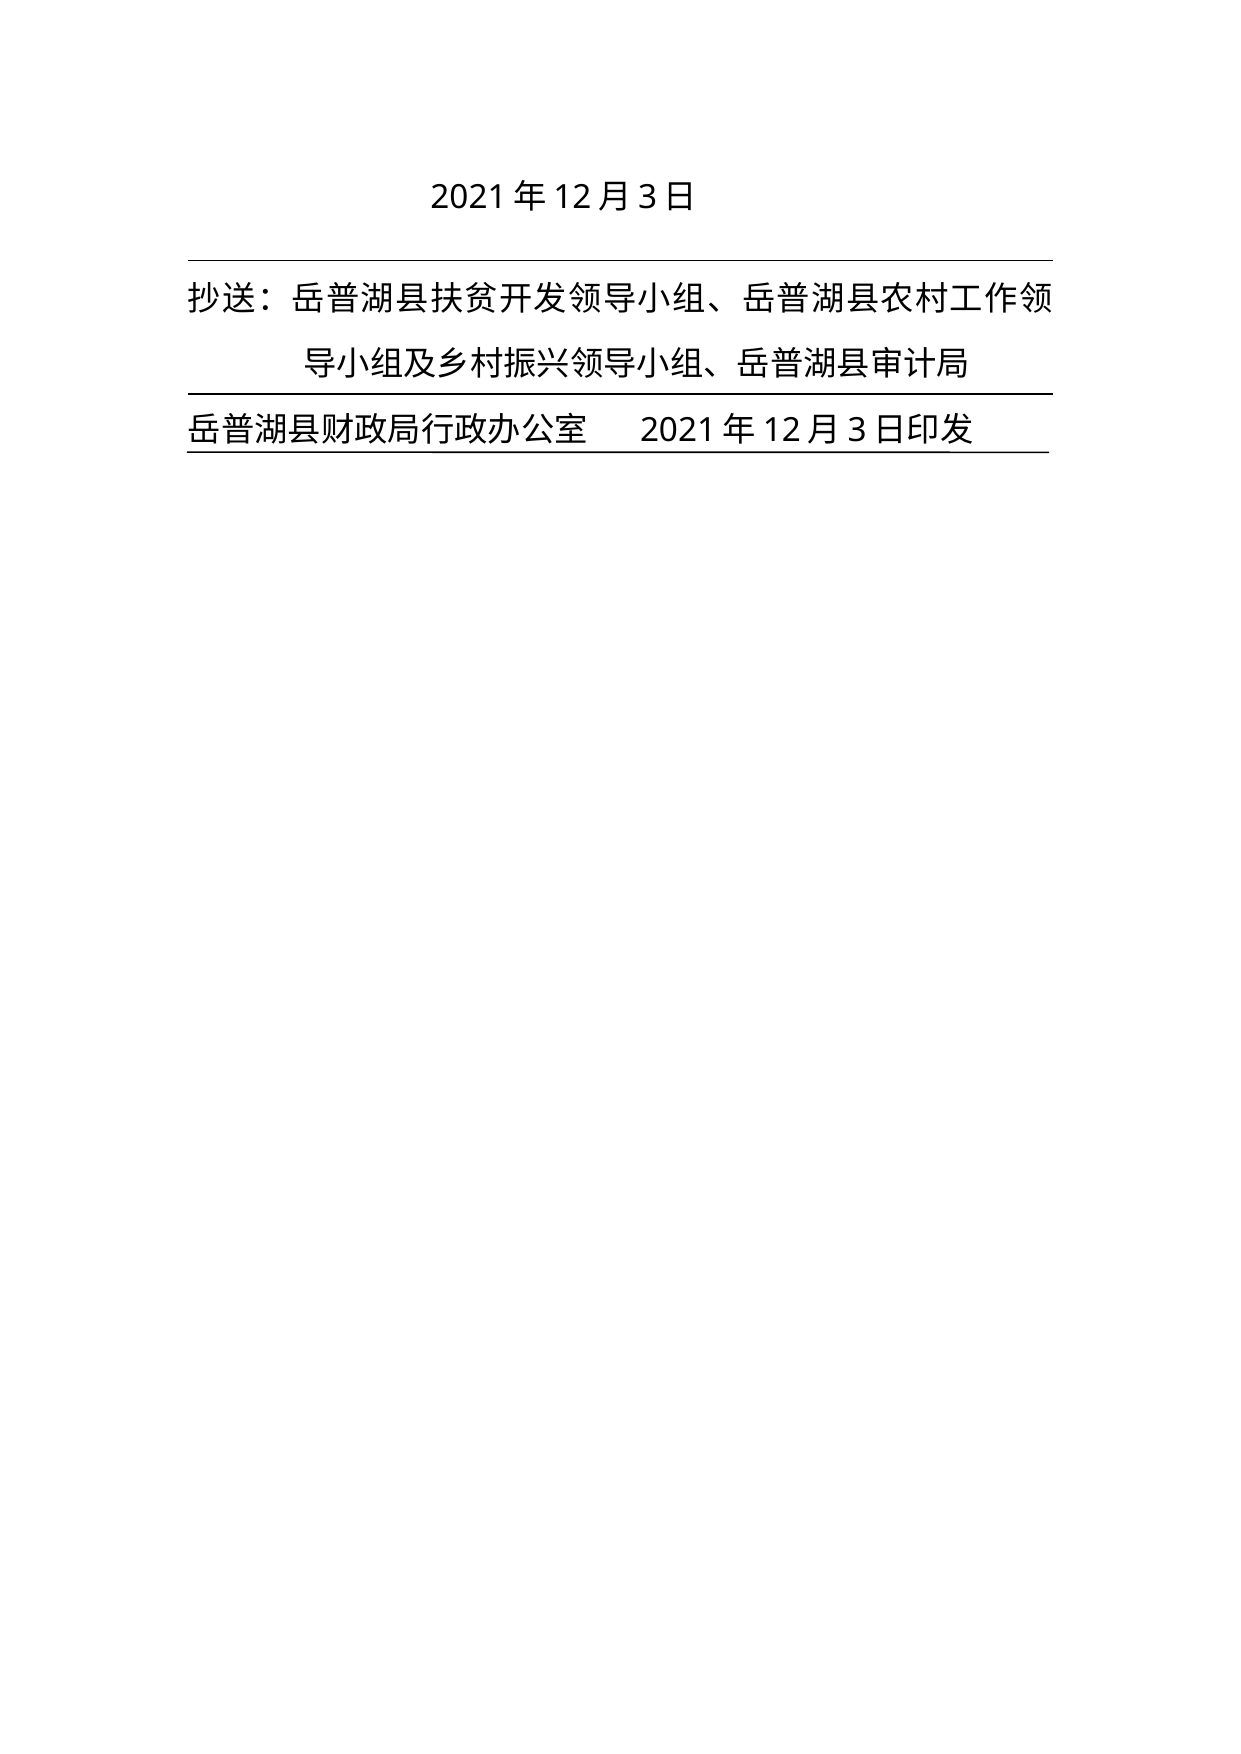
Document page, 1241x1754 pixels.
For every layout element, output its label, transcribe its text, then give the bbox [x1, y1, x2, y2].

text 2021年12月3日 [187, 162, 1053, 227]
text 抄送：岳普湖县扶贫开发领导小组、岳普湖县农村工作领导小组及乡村振兴领导小组、岳普湖县审计局 [187, 261, 1053, 395]
text 岳普湖县财政局行政办公室 2021年12月3日印发 [187, 395, 1053, 460]
